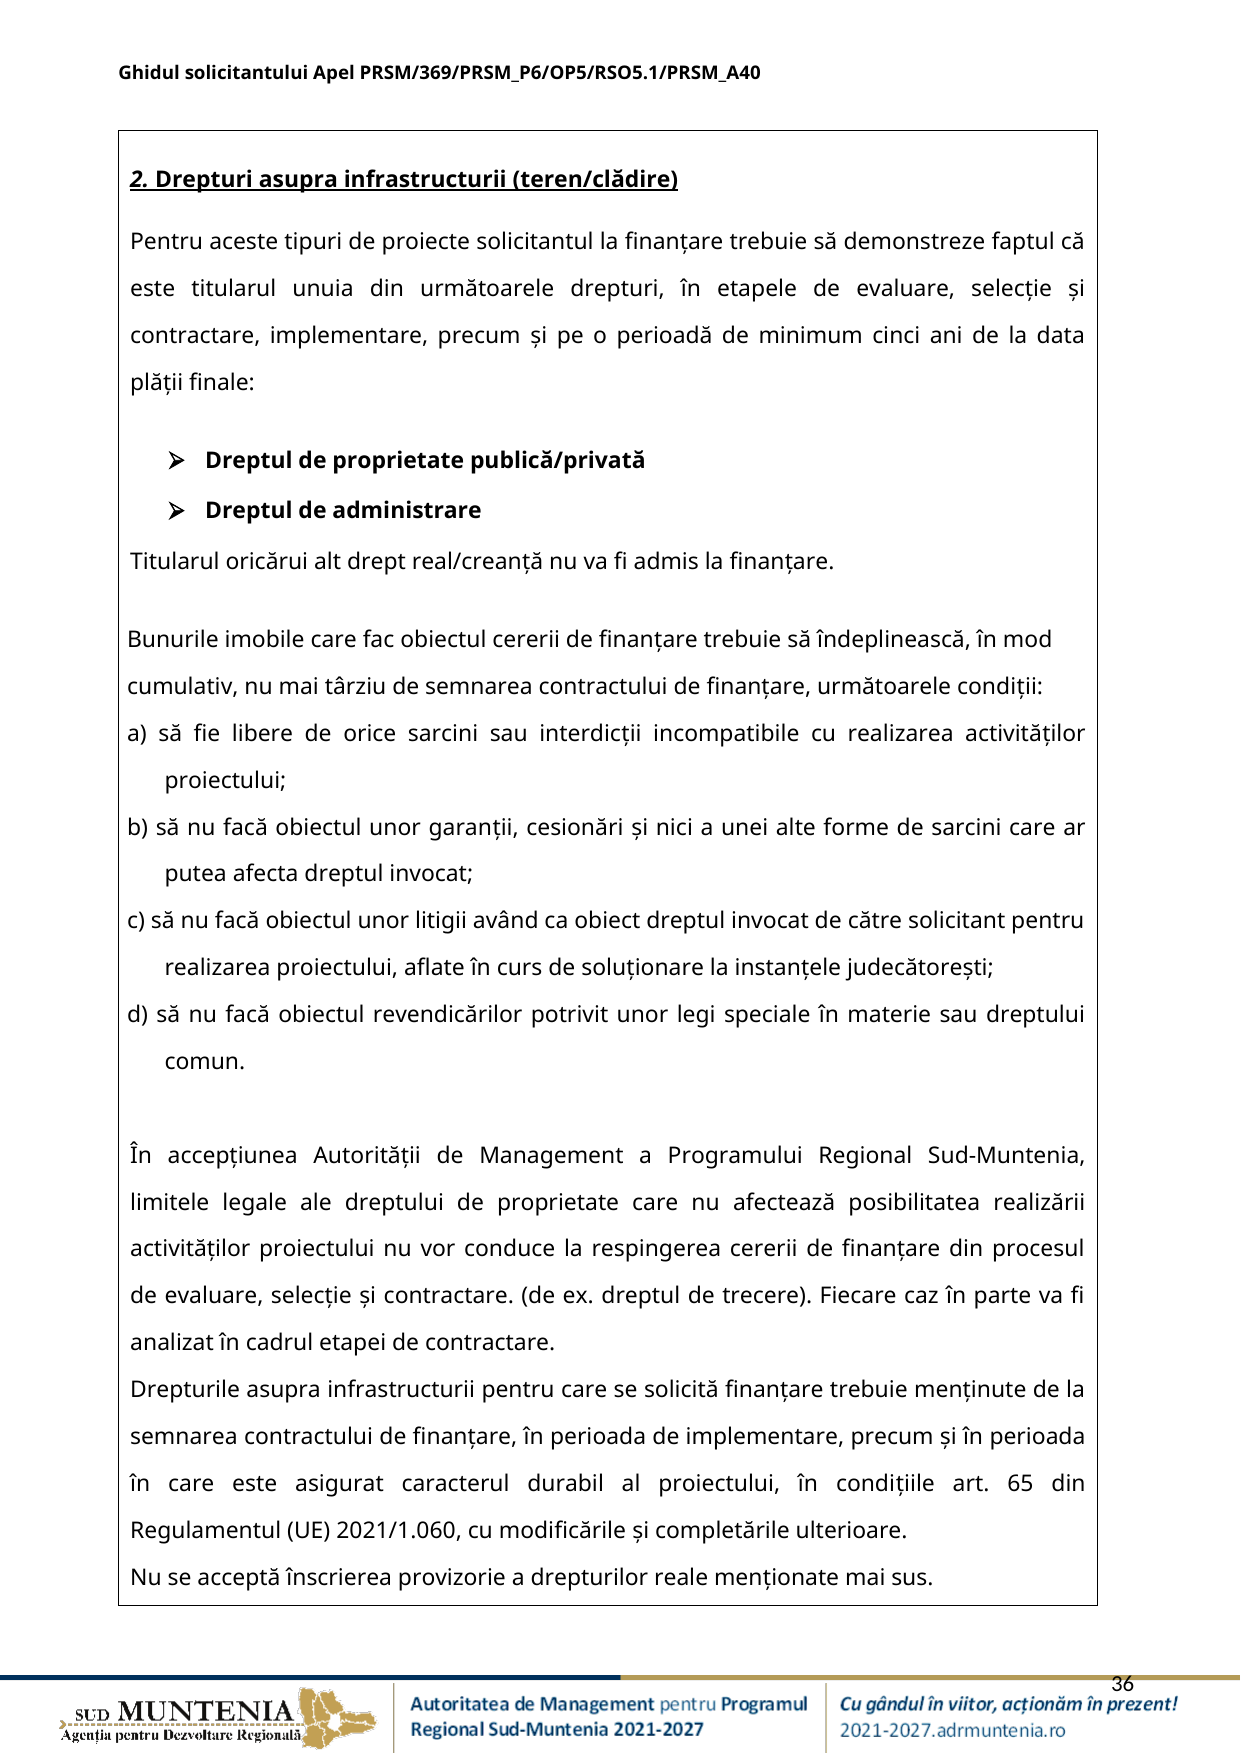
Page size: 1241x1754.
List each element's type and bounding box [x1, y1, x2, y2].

picture [0, 1675, 1241, 1754]
table_header [119, 131, 1097, 1605]
